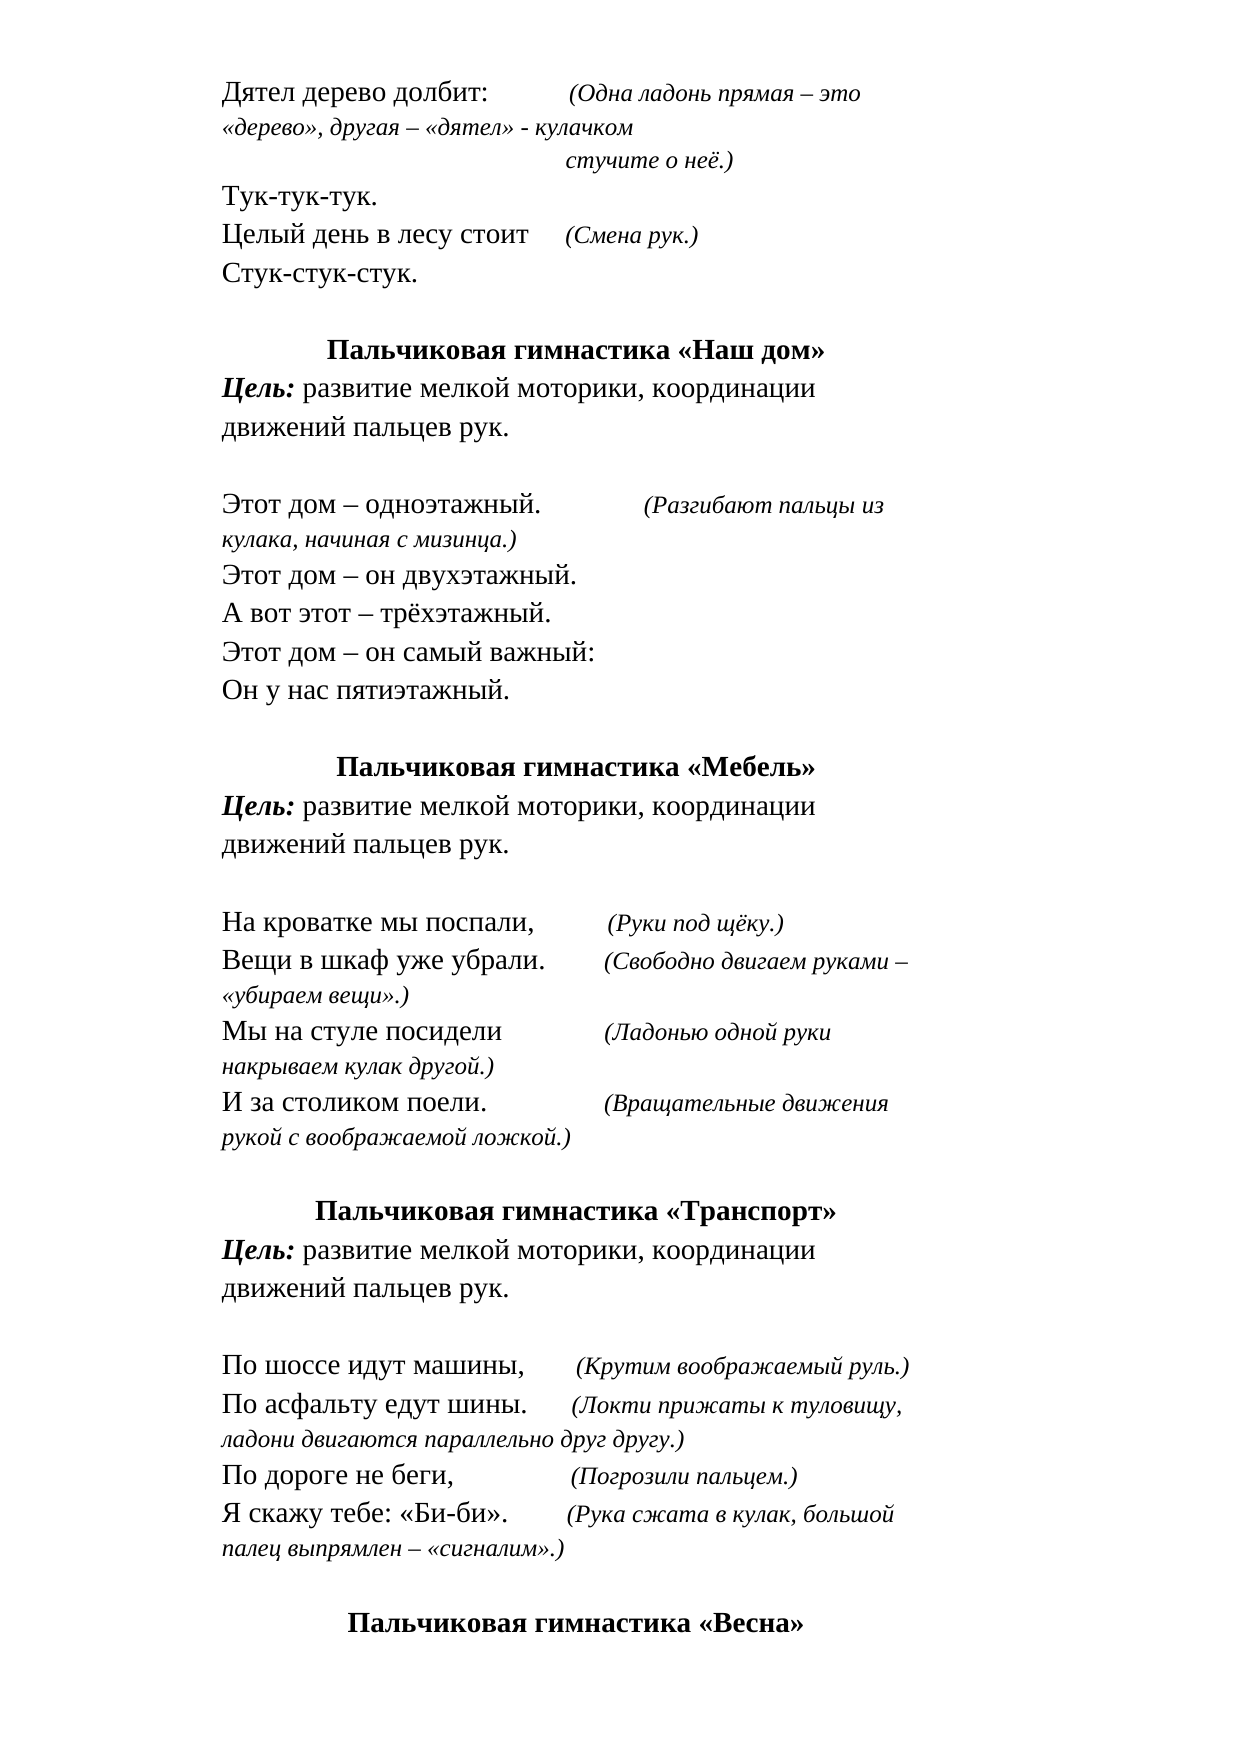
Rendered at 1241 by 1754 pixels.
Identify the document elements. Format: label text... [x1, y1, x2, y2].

text стучите о неё.) [222, 145, 930, 173]
text Цель: развитие мелкой моторики, координации движений пальцев рук. [222, 1232, 930, 1304]
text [222, 370, 930, 442]
text По асфальту едут шины. (Локти прижаты к туловищу, ладони двигаются параллельно друг другу.) [222, 1386, 930, 1453]
text Этот дом – одноэтажный. (Разгибают пальцы из кулака, начиная с мизинца.) [222, 486, 930, 553]
text Он у нас пятиэтажный. [222, 672, 930, 706]
text По шоссе идут машины, (Крутим воображаемый руль.) [222, 1347, 930, 1381]
text Тук-тук-тук. [222, 178, 930, 211]
text Дятел дерево долбит: (Одна ладонь прямая – это «дерево», другая – «дятел» - кулачком [222, 74, 930, 140]
text Этот дом – он самый важный: [222, 634, 930, 667]
text Пальчиковая гимнастика «Транспорт» [222, 1193, 930, 1227]
text Пальчиковая гимнастика «Весна» [222, 1605, 930, 1638]
text А вот этот – трёхэтажный. [222, 595, 930, 629]
text Этот дом – он двухэтажный. [222, 557, 930, 590]
text Пальчиковая гимнастика «Мебель» [222, 749, 930, 783]
text Стук-стук-стук. [222, 255, 930, 288]
text Я скажу тебе: «Би-би». (Рука сжата в кулак, большой палец выпрямлен – «сигналим».) [222, 1495, 930, 1562]
text По дороге не беги, (Погрозили пальцем.) [222, 1457, 930, 1490]
text На кроватке мы поспали, (Руки под щёку.) [222, 904, 930, 937]
text И за столиком поели. (Вращательные движения рукой с воображаемой ложкой.) [222, 1084, 930, 1151]
text Мы на стуле посидели (Ладонью одной руки накрываем кулак другой.) [222, 1013, 930, 1080]
text Пальчиковая гимнастика «Наш дом» [222, 332, 930, 365]
text Цель: развитие мелкой моторики, координации движений пальцев рук. [222, 788, 930, 860]
text Целый день в лесу стоит (Смена рук.) [222, 216, 930, 250]
text Вещи в шкаф уже убрали. (Свободно двигаем руками – «убираем вещи».) [222, 942, 930, 1009]
